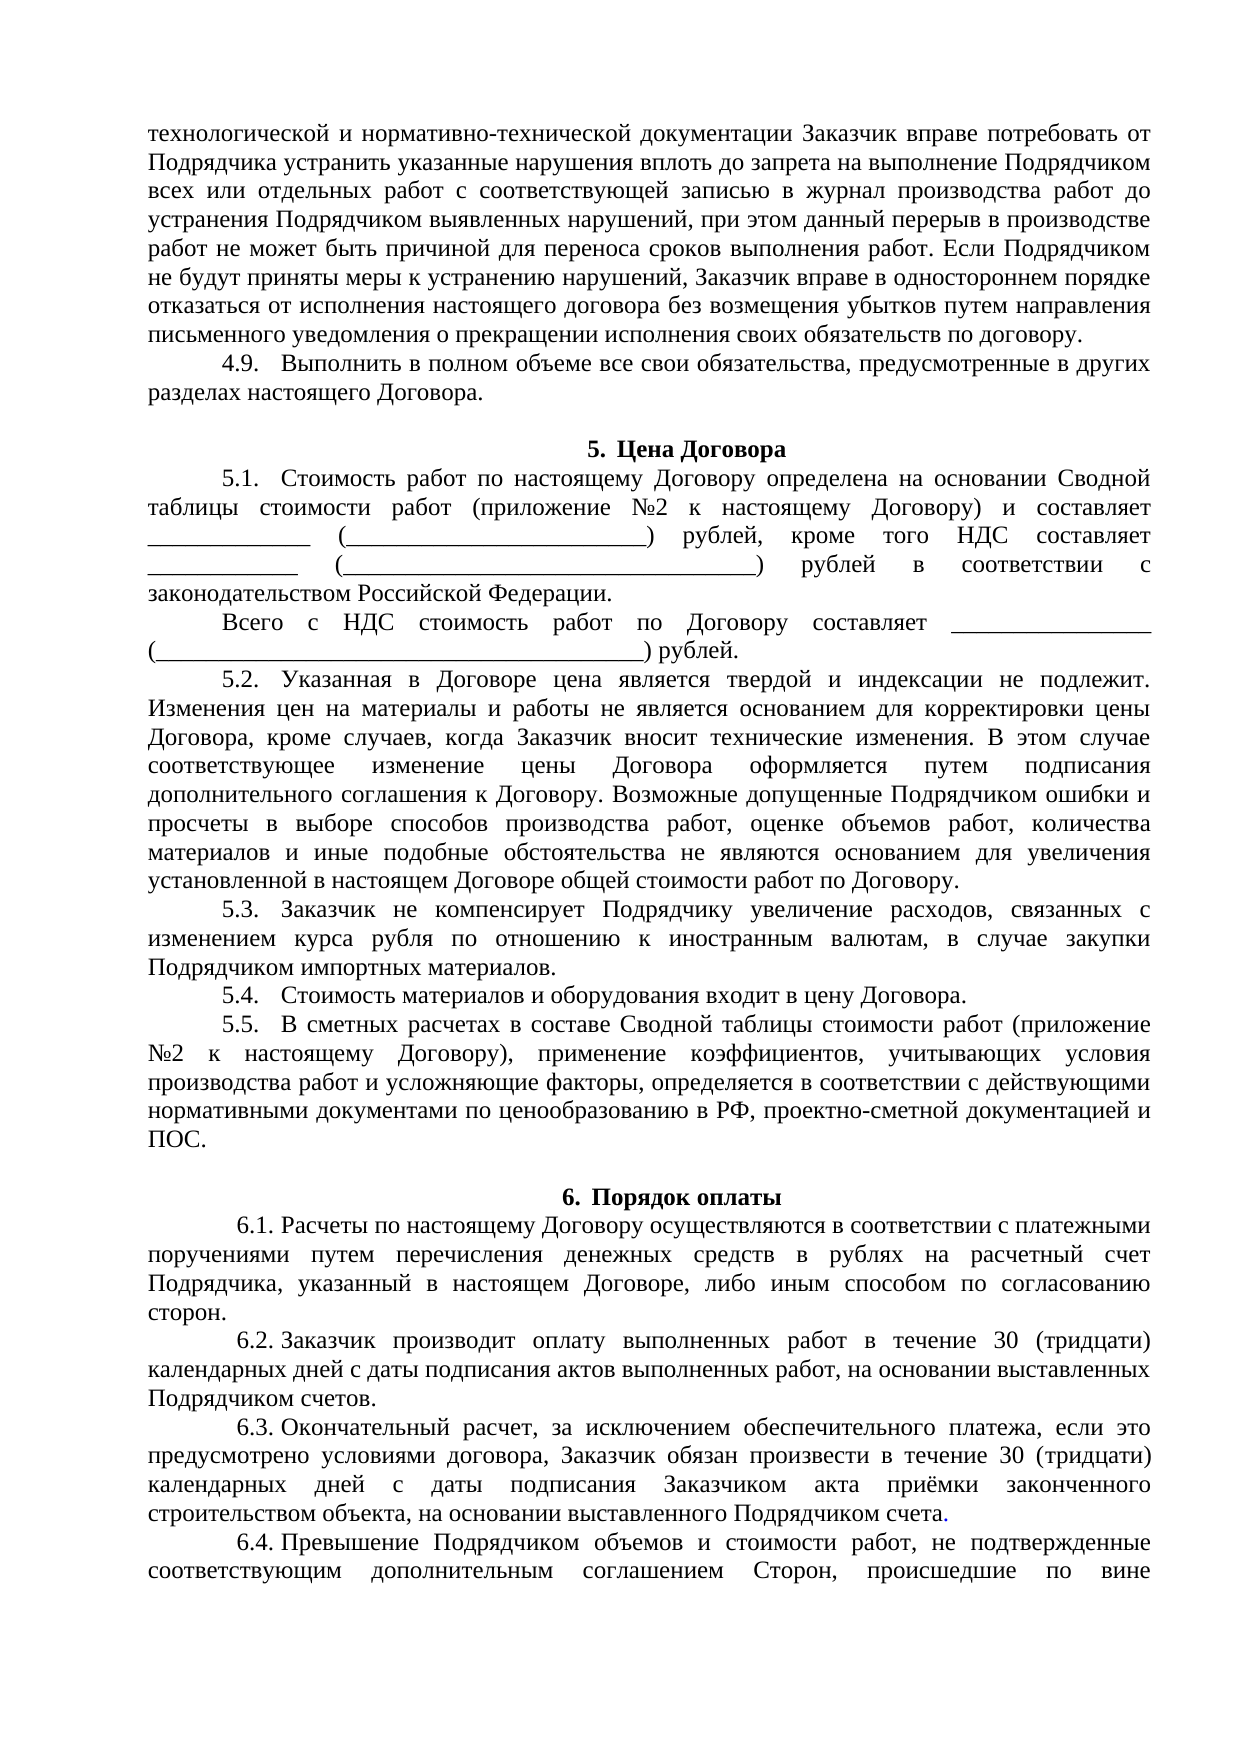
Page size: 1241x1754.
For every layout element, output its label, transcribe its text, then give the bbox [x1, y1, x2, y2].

list Стоимость работ по настоящему Договору определена на основании Сводной таблицы стоимости работ (приложение №2 к настоящему Договору) и составляет _____________ (________________________) рублей, кроме того НДС составляет ____________ (_________________________________) рублей в соответствии с законодательством Российской Федерации. [148, 463, 1152, 607]
list Расчеты по настоящему Договору осуществляются в соответствии с платежными поручениями путем перечисления денежных средств в рублях на расчетный счет Подрядчика, указанный в настоящем Договоре, либо иным способом по согласованию сторон. [148, 1211, 1152, 1326]
list В сметных расчетах в составе Сводной таблицы стоимости работ (приложение №2 к настоящему Договору), применение коэффициентов, учитывающих условия производства работ и усложняющие факторы, определяется в соответствии с действующими нормативными документами по ценообразованию в РФ, проектно-сметной документацией и ПОС. [148, 1009, 1152, 1153]
list Заказчик производит оплату выполненных работ в течение 30 (тридцати) календарных дней с даты подписания актов выполненных работ, на основании выставленных Подрядчиком счетов. [148, 1326, 1152, 1412]
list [148, 118, 1152, 348]
list Стоимость материалов и оборудования входит в цену Договора. [148, 981, 1152, 1009]
list Выполнить в полном объеме все свои обязательства, предусмотренные в других разделах настоящего Договора. [148, 348, 1152, 406]
list Порядок оплаты [148, 1182, 1152, 1211]
list Окончательный расчет, за исключением обеспечительного платежа, если это предусмотрено условиями договора, Заказчик обязан произвести в течение 30 (тридцати) календарных дней с даты подписания Заказчиком акта приёмки законченного строительством объекта, на основании выставленного Подрядчиком счета. [148, 1412, 1152, 1527]
list Заказчик не компенсирует Подрядчику увеличение расходов, связанных с изменением курса рубля по отношению к иностранным валютам, в случае закупки Подрядчиком импортных материалов. [148, 894, 1152, 981]
text Всего с НДС стоимость работ по Договору составляет ________________ (_______________________________________) рублей. [148, 607, 1152, 664]
list Указанная в Договоре цена является твердой и индексации не подлежит. Изменения цен на материалы и работы не является основанием для корректировки цены Договора, кроме случаев, когда Заказчик вносит технические изменения. В этом случае соответствующее изменение цены Договора оформляется путем подписания дополнительного соглашения к Договору. Возможные допущенные Подрядчиком ошибки и просчеты в выборе способов производства работ, оценке объемов работ, количества материалов и иные подобные обстоятельства не являются основанием для увеличения установленной в настоящем Договоре общей стоимости работ по Договору. [148, 664, 1152, 894]
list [148, 1527, 1152, 1584]
list Цена Договора [148, 434, 1152, 463]
